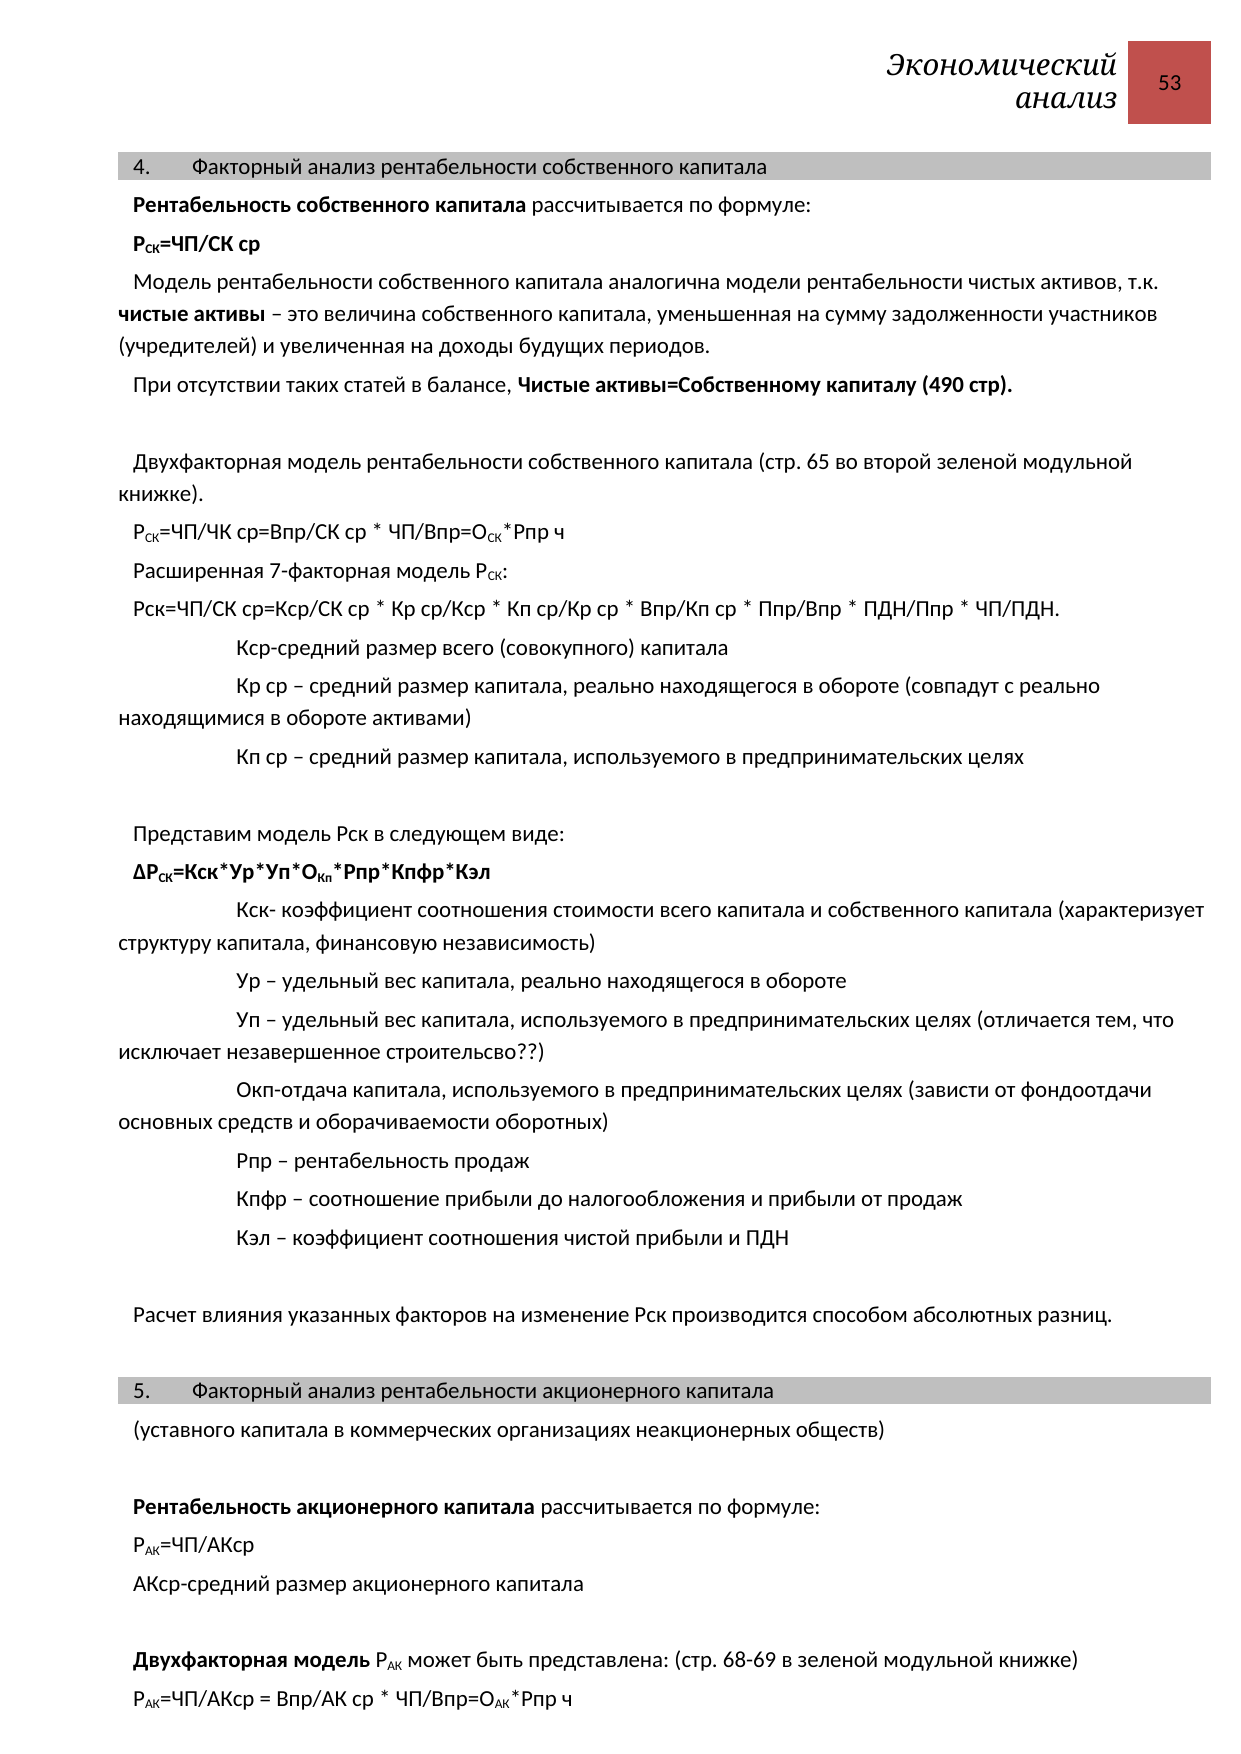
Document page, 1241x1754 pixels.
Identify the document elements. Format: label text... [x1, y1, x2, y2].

text Модель рентабельности собственного капитала аналогична модели рентабельности чистых активов, т.к. чистые активы – это величина собственного капитала, уменьшенная на сумму задолженности участников (учредителей) и увеличенная на доходы будущих периодов. [118, 267, 1211, 359]
text РАК=ЧП/АКср [118, 1530, 1211, 1558]
text Двухфакторная модель рентабельности собственного капитала (стр. 65 во второй зеленой модульной книжке). [118, 447, 1211, 507]
text При отсутствии таких статей в балансе, Чистые активы=Собственному капиталу (490 стр). [118, 370, 1211, 398]
text Кэл – коэффициент соотношения чистой прибыли и ПДН [118, 1223, 1211, 1251]
text Рпр – рентабельность продаж [118, 1146, 1211, 1174]
text 4. Факторный анализ рентабельности собственного капитала [118, 152, 1211, 180]
text Рентабельность акционерного капитала рассчитывается по формуле: [118, 1492, 1211, 1520]
text Рентабельность собственного капитала рассчитывается по формуле: [118, 190, 1211, 218]
text Ур – удельный вес капитала, реально находящегося в обороте [118, 966, 1211, 994]
text Кр ср – средний размер капитала, реально находящегося в обороте (совпадут с реально находящимися в обороте активами) [118, 671, 1211, 731]
text Кп ср – средний размер капитала, используемого в предпринимательских целях [118, 742, 1211, 770]
text Уп – удельный вес капитала, используемого в предпринимательских целях (отличается тем, что исключает незавершенное строительсво??) [118, 1005, 1211, 1065]
text Представим модель Рск в следующем виде: [118, 819, 1211, 847]
text АКср-средний размер акционерного капитала [118, 1569, 1211, 1597]
text (уставного капитала в коммерческих организациях неакционерных обществ) [118, 1415, 1211, 1443]
text РСК=ЧП/ЧК ср=Впр/СК ср * ЧП/Впр=ОСК*Рпр ч [118, 517, 1211, 546]
text ΔРСК=Кск*Ур*Уп*ОКп*Рпр*Кпфр*Кэл [118, 857, 1211, 885]
text Рск=ЧП/СК ср=Кср/СК ср * Кр ср/Кср * Кп ср/Кр ср * Впр/Кп ср * Ппр/Впр * ПДН/Ппр * ЧП/ПДН. [118, 594, 1211, 622]
text РСК=ЧП/СК ср [118, 229, 1211, 257]
text Окп-отдача капитала, используемого в предпринимательских целях (зависти от фондоотдачи основных средств и оборачиваемости оборотных) [118, 1075, 1211, 1136]
text Расширенная 7-факторная модель РСК: [118, 556, 1211, 584]
text Кср-средний размер всего (совокупного) капитала [118, 633, 1211, 661]
text Двухфакторная модель РАК может быть представлена: (стр. 68-69 в зеленой модульной книжке) [118, 1646, 1211, 1674]
text Кпфр – соотношение прибыли до налогообложения и прибыли от продаж [118, 1184, 1211, 1212]
text Кск- коэффициент соотношения стоимости всего капитала и собственного капитала (характеризует структуру капитала, финансовую независимость) [118, 896, 1211, 956]
text РАК=ЧП/АКср = Впр/АК ср * ЧП/Впр=ОАК*Рпр ч [118, 1684, 1211, 1712]
text 5. Факторный анализ рентабельности акционерного капитала [118, 1377, 1211, 1404]
text Расчет влияния указанных факторов на изменение Рск производится способом абсолютных разниц. [118, 1300, 1211, 1328]
